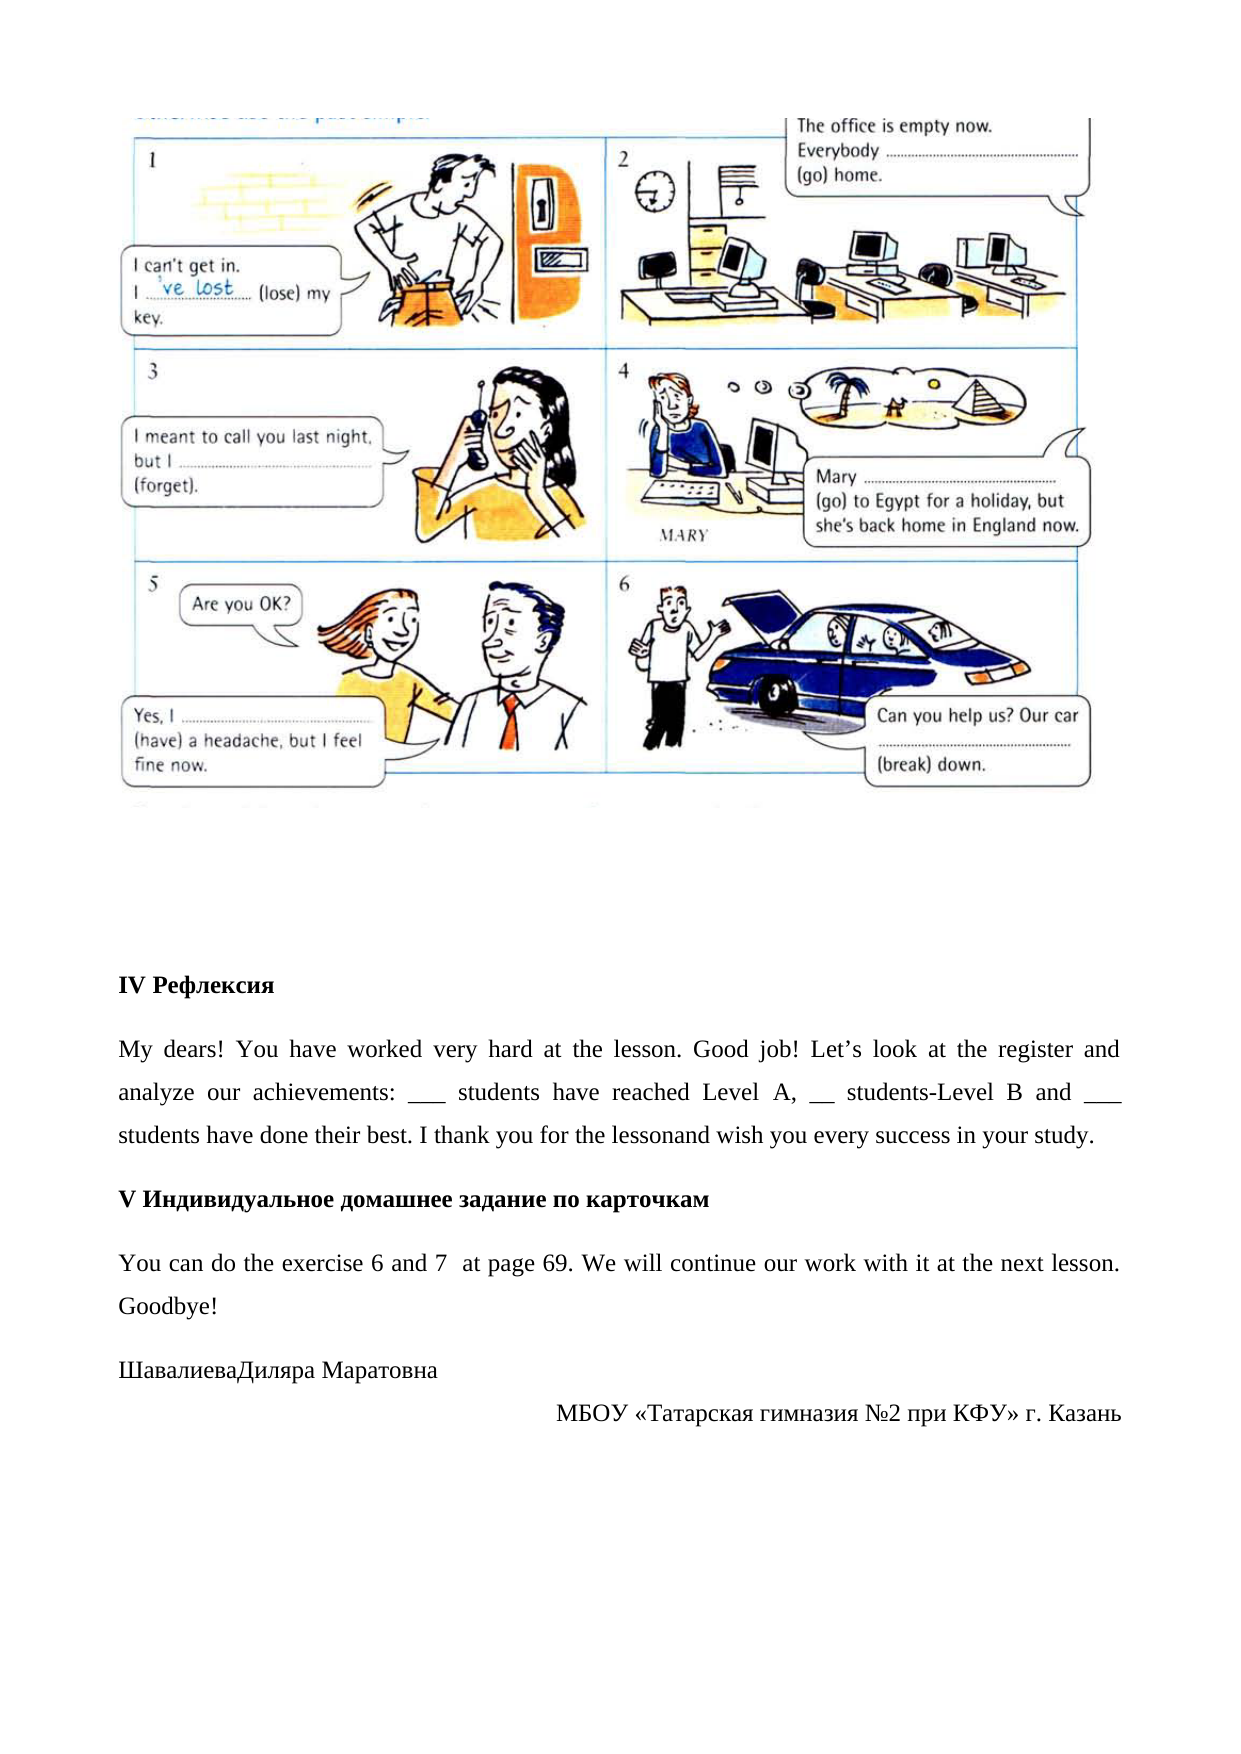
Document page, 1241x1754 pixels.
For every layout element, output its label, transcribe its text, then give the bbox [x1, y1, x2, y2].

text You can do the exercise 6 and 7 at page 69. We will continue our work with it at the next lesson. Goodbye! [118, 1248, 1122, 1320]
text My dears! You have worked very hard at the lesson. Good job! Let’s look at the register and analyze our achievements: ___ students have reached Level А, __ students-Level B and ___ students have done their best. I thank you for the lessonand wish you every success in your study. [118, 1034, 1122, 1149]
text МБОУ «Татарская гимназия №2 при КФУ» г. Казань [118, 1398, 1122, 1427]
text V Индивидуальное домашнее задание по карточкам [118, 1184, 1122, 1213]
text ШавалиеваДиляра Маратовна [118, 1355, 1122, 1384]
text IV Рефлексия [118, 970, 1122, 999]
